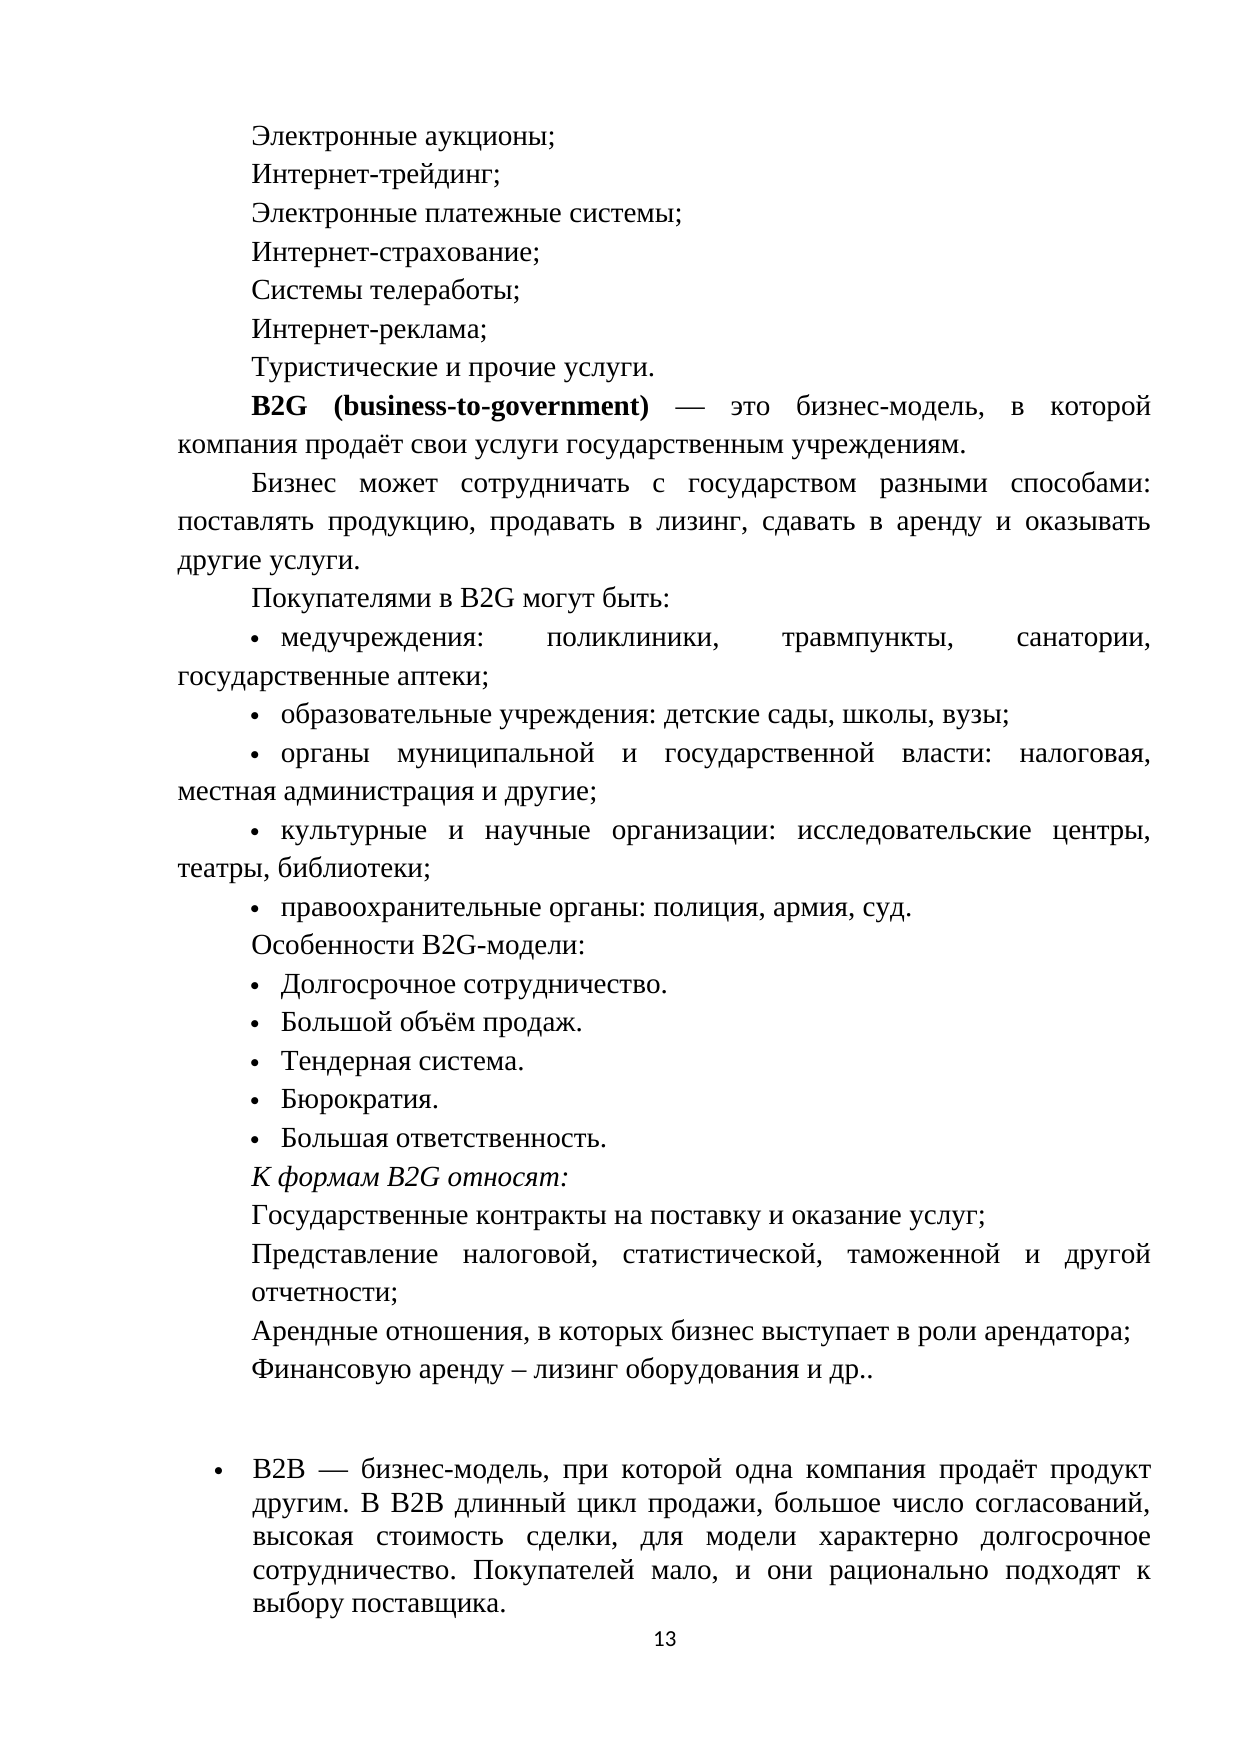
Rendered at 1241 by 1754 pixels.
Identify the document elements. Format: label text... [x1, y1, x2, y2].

text К формам B2G относят: [251, 1159, 1152, 1192]
text Государственные контракты на поставку и оказание услуг; [251, 1197, 1152, 1231]
text Финансовую аренду – лизинг оборудования и др.. [251, 1351, 1152, 1385]
list Долгосрочное сотрудничество. [177, 966, 1152, 999]
text Особенности B2G-модели: [177, 927, 1152, 961]
text Интернет-реклама; [251, 311, 1152, 344]
list образовательные учреждения: детские сады, школы, вузы; [177, 696, 1152, 730]
text Бизнес может сотрудничать с государством разными способами: поставлять продукцию, продавать в лизинг, сдавать в аренду и оказывать другие услуги. [177, 465, 1152, 576]
list медучреждения: поликлиники, травмпункты, санатории, государственные аптеки; [177, 619, 1152, 691]
list Большой объём продаж. [177, 1004, 1152, 1038]
list B2B — бизнес-модель, при которой одна компания продаёт продукт другим. В B2B длинный цикл продажи, большое число согласований, высокая стоимость сделки, для модели характерно долгосрочное сотрудничество. Покупателей мало, и они рационально подходят к выбору поставщика. [215, 1451, 1152, 1619]
text Арендные отношения, в которых бизнес выступает в роли арендатора; [251, 1313, 1152, 1346]
list Большая ответственность. [177, 1120, 1152, 1154]
text Системы телеработы; [251, 272, 1152, 306]
list органы муниципальной и государственной власти: налоговая, местная администрация и другие; [177, 735, 1152, 807]
text Интернет-страхование; [251, 234, 1152, 267]
text Электронные платежные системы; [251, 195, 1152, 229]
text Интернет-трейдинг; [251, 157, 1152, 190]
list Бюрократия. [177, 1082, 1152, 1115]
list Тендерная система. [177, 1043, 1152, 1077]
text B2G (business-to-government) — это бизнес-модель, в которой компания продаёт свои услуги государственным учреждениям. [177, 388, 1152, 460]
list правоохранительные органы: полиция, армия, суд. [177, 889, 1152, 922]
list культурные и научные организации: исследовательские центры, театры, библиотеки; [177, 812, 1152, 884]
text Электронные аукционы; [251, 118, 1152, 152]
text Покупателями в B2G могут быть: [177, 581, 1152, 614]
text Туристические и прочие услуги. [251, 349, 1152, 383]
text Представление налоговой, статистической, таможенной и другой отчетности; [251, 1236, 1152, 1308]
